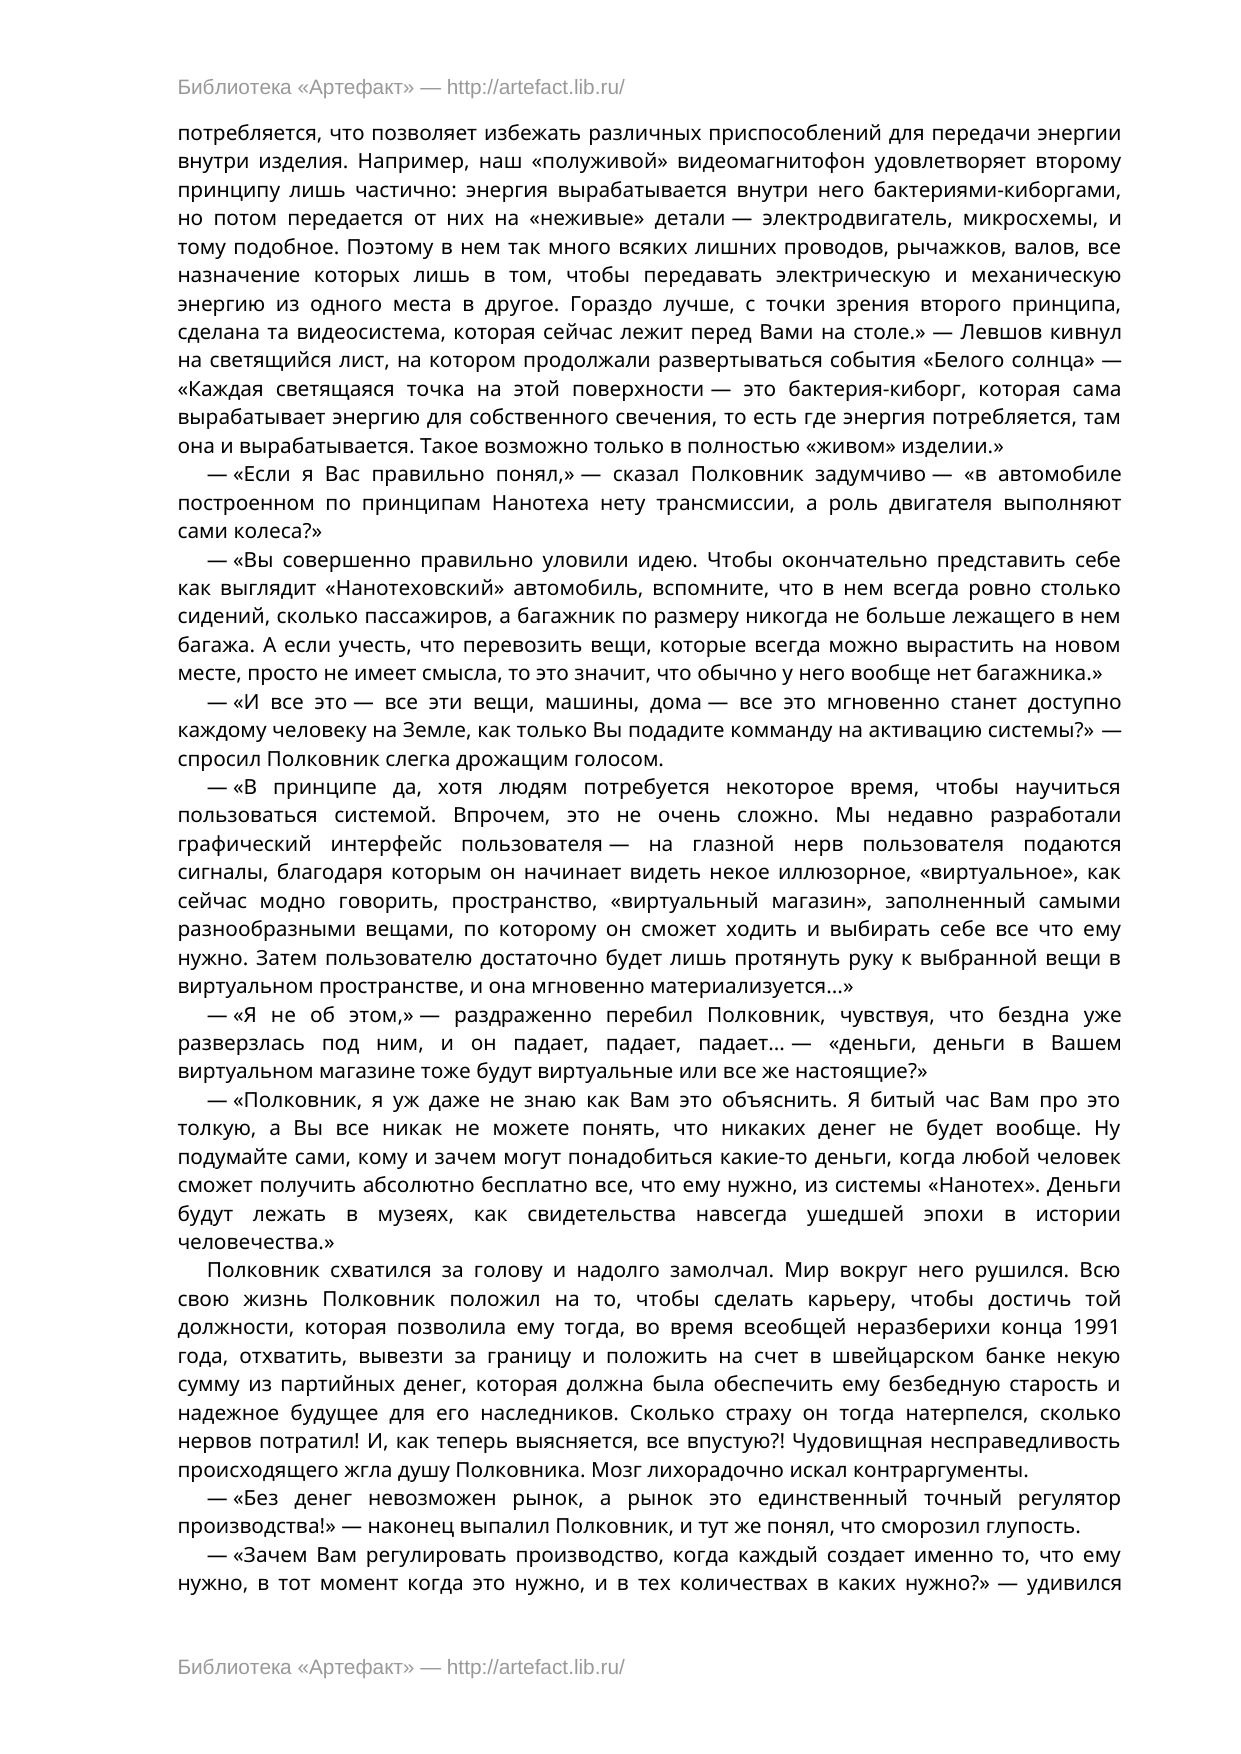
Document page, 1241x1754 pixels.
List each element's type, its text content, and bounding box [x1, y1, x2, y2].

text Полковник схватился за голову и надолго замолчал. Мир вокруг него рушился. Всю свою жизнь Полковник положил на то, чтобы сделать карьеру, чтобы достичь той должности, которая позволила ему тогда, во время всеобщей неразберихи конца 1991 года, отхватить, вывезти за границу и положить на счет в швейцарском банке некую сумму из партийных денег, которая должна была обеспечить ему безбедную старость и надежное будущее для его наследников. Сколько страху он тогда натерпелся, сколько нервов потратил! И, как теперь выясняется, все впустую?! Чудовищная несправедливость происходящего жгла душу Полковника. Мозг лихорадочно искал контраргументы. [177, 1256, 1122, 1483]
text — «Я не об этом,» — раздраженно перебил Полковник, чувствуя, что бездна уже разверзлась под ним, и он падает, падает, падает... — «деньги, деньги в Вашем виртуальном магазине тоже будут виртуальные или все же настоящие?» [177, 1000, 1122, 1085]
text — «Без денег невозможен рынок, а рынок это единственный точный регулятор производства!» — наконец выпалил Полковник, и тут же понял, что сморозил глупость. [177, 1483, 1122, 1540]
text — «Полковник, я уж даже не знаю как Вам это объяснить. Я битый час Вам про это толкую, а Вы все никак не можете понять, что никаких денег не будет вообще. Ну подумайте сами, кому и зачем могут понадобиться какие-то деньги, когда любой человек сможет получить абсолютно бесплатно все, что ему нужно, из системы «Нанотех». Деньги будут лежать в музеях, как свидетельства навсегда ушедшей эпохи в истории человечества.» [177, 1085, 1122, 1256]
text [177, 1540, 1122, 1597]
text — «Если я Вас правильно понял,» — сказал Полковник задумчиво — «в автомобиле построенном по принципам Нанотеха нету трансмиссии, а роль двигателя выполняют сами колеса?» [177, 459, 1122, 545]
text — «Вы совершенно правильно уловили идею. Чтобы окончательно представить себе как выглядит «Нанотеховский» автомобиль, вспомните, что в нем всегда ровно столько сидений, сколько пассажиров, а багажник по размеру никогда не больше лежащего в нем багажа. А если учесть, что перевозить вещи, которые всегда можно вырастить на новом месте, просто не имеет смысла, то это значит, что обычно у него вообще нет багажника.» [177, 545, 1122, 687]
text — «И все это — все эти вещи, машины, дома — все это мгновенно станет доступно каждому человеку на Земле, как только Вы подадите комманду на активацию системы?» — спросил Полковник слегка дрожащим голосом. [177, 687, 1122, 772]
text — «В принципе да, хотя людям потребуется некоторое время, чтобы научиться пользоваться системой. Впрочем, это не очень сложно. Мы недавно разработали графический интерфейс пользователя — на глазной нерв пользователя подаются сигналы, благодаря которым он начинает видеть некое иллюзорное, «виртуальное», как сейчас модно говорить, пространство, «виртуальный магазин», заполненный самыми разнообразными вещами, по которому он сможет ходить и выбирать себе все что ему нужно. Затем пользователю достаточно будет лишь протянуть руку к выбранной вещи в виртуальном пространстве, и она мгновенно материализуется...» [177, 772, 1122, 1000]
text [177, 118, 1122, 459]
